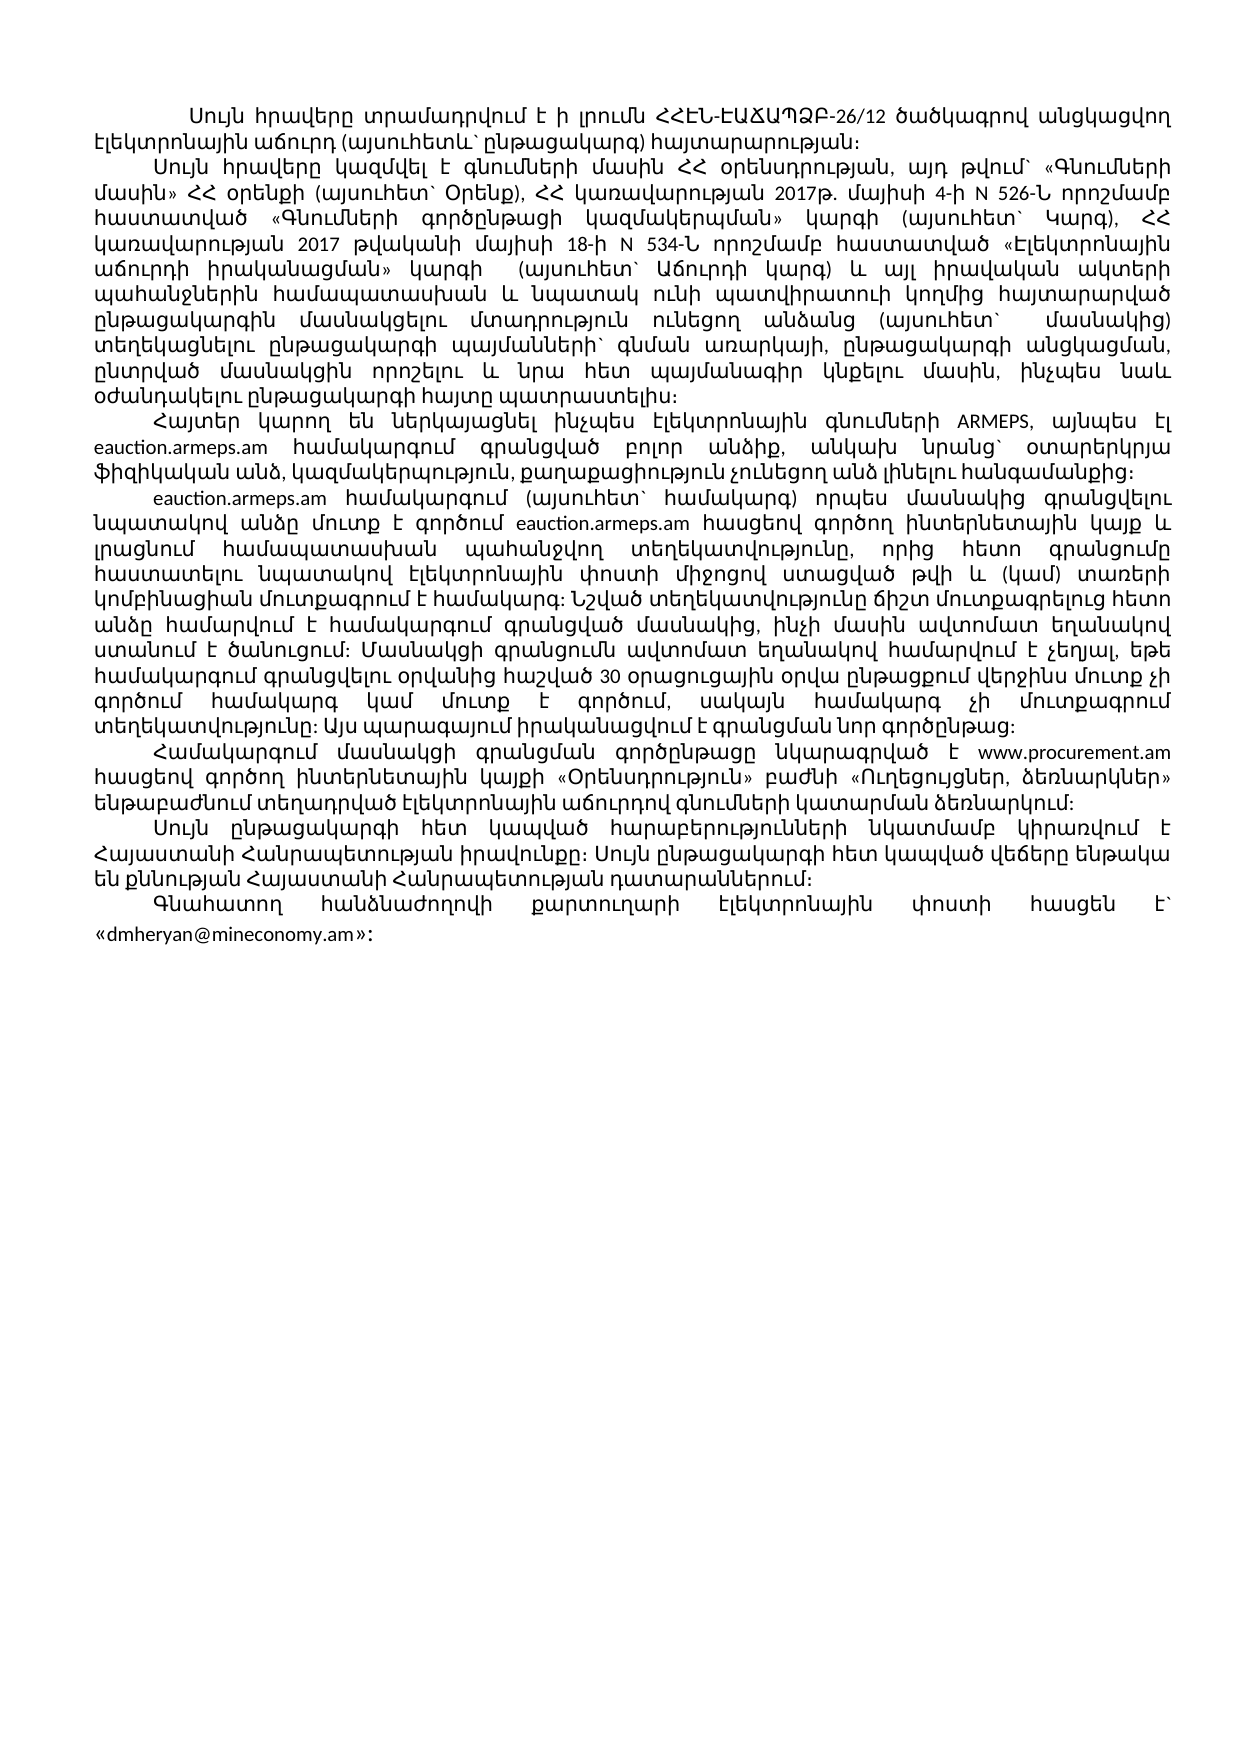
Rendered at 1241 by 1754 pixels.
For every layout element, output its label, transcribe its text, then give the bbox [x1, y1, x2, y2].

text Սույն ընթացակարգի հետ կապված հարաբերությունների նկատմամբ կիրառվում է Հայաստանի Հանրապետության իրավունքը։ Սույն ընթացակարգի հետ կապված վեճերը ենթակա են քննության Հայաստանի Հանրապետության դատարաններում։ [94, 815, 1171, 892]
text eauction.armeps.am համակարգում (այսուհետ` համակարգ) որպես մասնակից գրանցվելու նպատակով անձը մուտք է գործում eauction.armeps.am հասցեով գործող ինտերնետային կայք և լրացնում համապատասխան պահանջվող տեղեկատվությունը, որից հետո գրանցումը հաստատելու նպատակով էլեկտրոնային փոստի միջոցով ստացված թվի և (կամ) տառերի կոմբինացիան մուտքագրում է համակարգ: Նշված տեղեկատվությունը ճիշտ մուտքագրելուց հետո անձը համարվում է համակարգում գրանցված մասնակից, ինչի մասին ավտոմատ եղանակով ստանում է ծանուցում: Մասնակցի գրանցումն ավտոմատ եղանակով համարվում է չեղյալ, եթե համակարգում գրանցվելու օրվանից հաշված 30 օրացուցային օրվա ընթացքում վերջինս մուտք չի գործում համակարգ կամ մուտք է գործում, սակայն համակարգ չի մուտքագրում տեղեկատվությունը: Այս պարագայում իրականացվում է գրանցման նոր գործընթաց: [94, 485, 1171, 739]
text Հայտեր կարող են ներկայացնել ինչպես էլեկտրոնային գնումների ARMEPS, այնպես էլ eauction.armeps.am համակարգում գրանցված բոլոր անձիք, անկախ նրանց` օտարերկրյա ֆիզիկական անձ, կազմակերպություն, քաղաքացիություն չունեցող անձ լինելու հանգամանքից։ [94, 409, 1171, 485]
text Սույն հրավերը տրամադրվում է ի լրումն ՀՀԷՆ-ԷԱՃԱՊՁԲ-26/12 ծածկագրով անցկացվող էլեկտրոնային աճուրդ (այսուհետև` ընթացակարգ) հայտարարության։ [94, 104, 1171, 154]
text Սույն հրավերը կազմվել է գնումների մասին ՀՀ օրենսդրության, այդ թվում` «Գնումների մասին» ՀՀ օրենքի (այսուհետ` Օրենք), ՀՀ կառավարության 2017թ. մայիսի 4-ի N 526-Ն որոշմամբ հաստատված «Գնումների գործընթացի կազմակերպման» կարգի (այսուհետ` Կարգ), ՀՀ կառավարության 2017 թվականի մայիսի 18-ի N 534-Ն որոշմամբ հաստատված «Էլեկտրոնային աճուրդի իրականացման» կարգի (այսուհետ` Աճուրդի կարգ) և այլ իրավական ակտերի պահանջներին համապատասխան և նպատակ ունի պատվիրատուի կողմից հայտարարված ընթացակարգին մասնակցելու մտադրություն ունեցող անձանց (այսուհետ` մասնակից) տեղեկացնելու ընթացակարգի պայմանների` գնման առարկայի, ընթացակարգի անցկացման, ընտրված մասնակցին որոշելու և նրա հետ պայմանագիր կնքելու մասին, ինչպես նաև օժանդակելու ընթացակարգի հայտը պատրաստելիս։ [94, 154, 1171, 409]
text Գնահատող հանձնաժողովի քարտուղարի էլեկտրոնային փոստի հասցեն է` «dmheryan@mineconomy.am»: [94, 892, 1171, 948]
text Համակարգում մասնակցի գրանցման գործընթացը նկարագրված է www.procurement.am հասցեով գործող ինտերնետային կայքի «Օրենսդրություն» բաժնի «Ուղեցույցներ, ձեռնարկներ» ենթաբաժնում տեղադրված էլեկտրոնային աճուրդով գնումների կատարման ձեռնարկում: [94, 739, 1171, 815]
